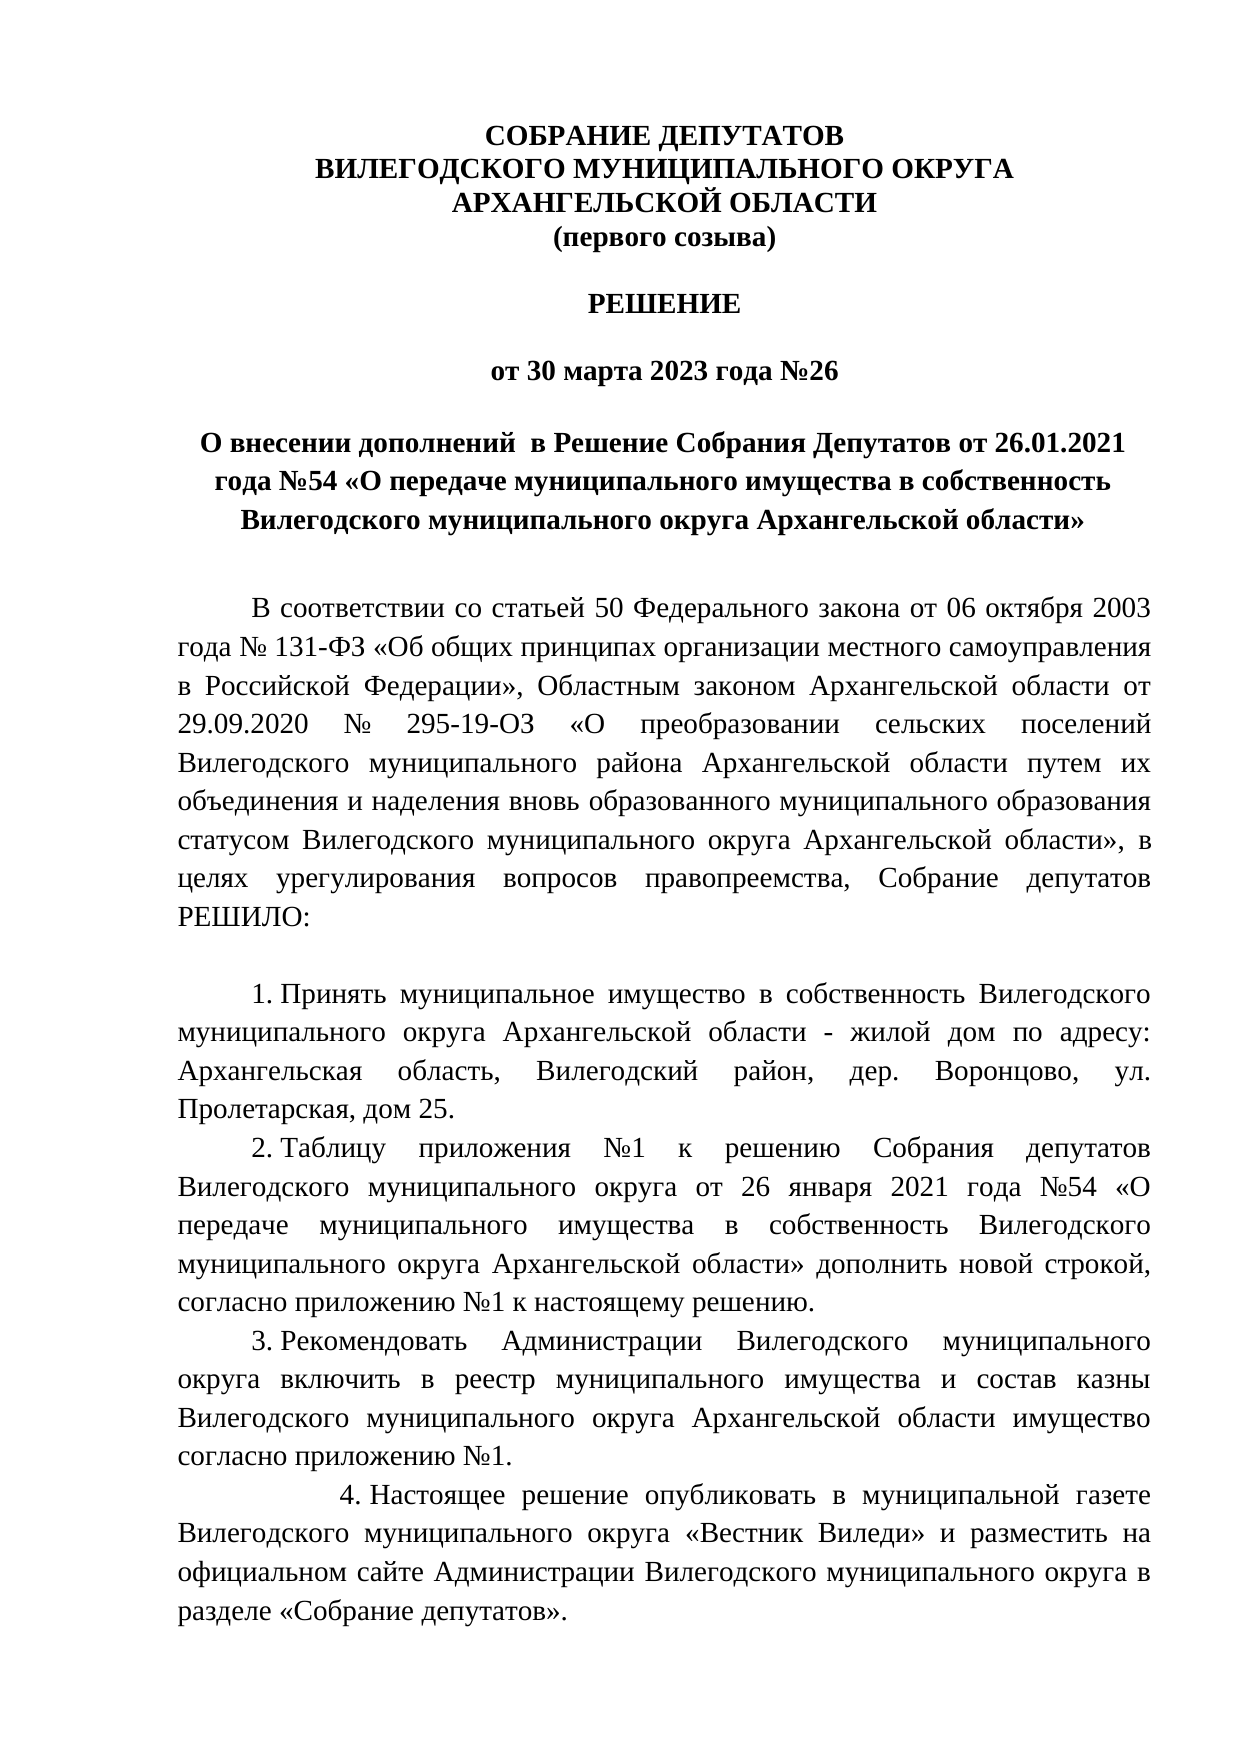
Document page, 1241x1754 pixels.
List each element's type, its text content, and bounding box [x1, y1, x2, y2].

subtitle от 30 марта 2023 года №26 [177, 353, 1152, 386]
text 1. Принять муниципальное имущество в собственность Вилегодского муниципального округа Архангельской области - жилой дом по адресу: Архангельская область, Вилегодский район, дер. Воронцово, ул. Пролетарская, дом 25. [177, 976, 1152, 1125]
subtitle РЕШЕНИЕ [177, 286, 1152, 319]
text 3. Рекомендовать Администрации Вилегодского муниципального округа включить в реестр муниципального имущества и состав казны Вилегодского муниципального округа Архангельской области имущество согласно приложению №1. [177, 1323, 1152, 1472]
text 2. Таблицу приложения №1 к решению Собрания депутатов Вилегодского муниципального округа от 26 января 2021 года №54 «О передаче муниципального имущества в собственность Вилегодского муниципального округа Архангельской области» дополнить новой строкой, согласно приложению №1 к настоящему решению. [177, 1130, 1152, 1318]
subtitle АРХАНГЕЛЬСКОЙ ОБЛАСТИ [177, 185, 1152, 219]
subtitle ВИЛЕГОДСКОГО МУНИЦИПАЛЬНОГО ОКРУГА [177, 152, 1152, 185]
subtitle (первого созыва) [177, 219, 1152, 252]
text В соответствии со статьей 50 Федерального закона от 06 октября 2003 года № 131-ФЗ «Об общих принципах организации местного самоуправления в Российской Федерации», Областным законом Архангельской области от 29.09.2020 № 295-19-ОЗ «О преобразовании сельских поселений Вилегодского муниципального района Архангельской области путем их объединения и наделения вновь образованного муниципального образования статусом Вилегодского муниципального округа Архангельской области», в целях урегулирования вопросов правопреемства, Собрание депутатов РЕШИЛО: [177, 591, 1152, 932]
list 4. Настоящее решение опубликовать в муниципальной газете Вилегодского муниципального округа «Вестник Виледи» и разместить на официальном сайте Администрации Вилегодского муниципального округа в разделе «Собрание депутатов». [177, 1477, 1152, 1626]
subtitle СОБРАНИЕ ДЕПУТАТОВ [177, 118, 1152, 152]
table_header О внесении дополнений в Решение Собрания Депутатов от 26.01.2021 года №54 «О передаче муниципального имущества в собственность Вилегодского муниципального округа Архангельской области» [177, 425, 1152, 591]
